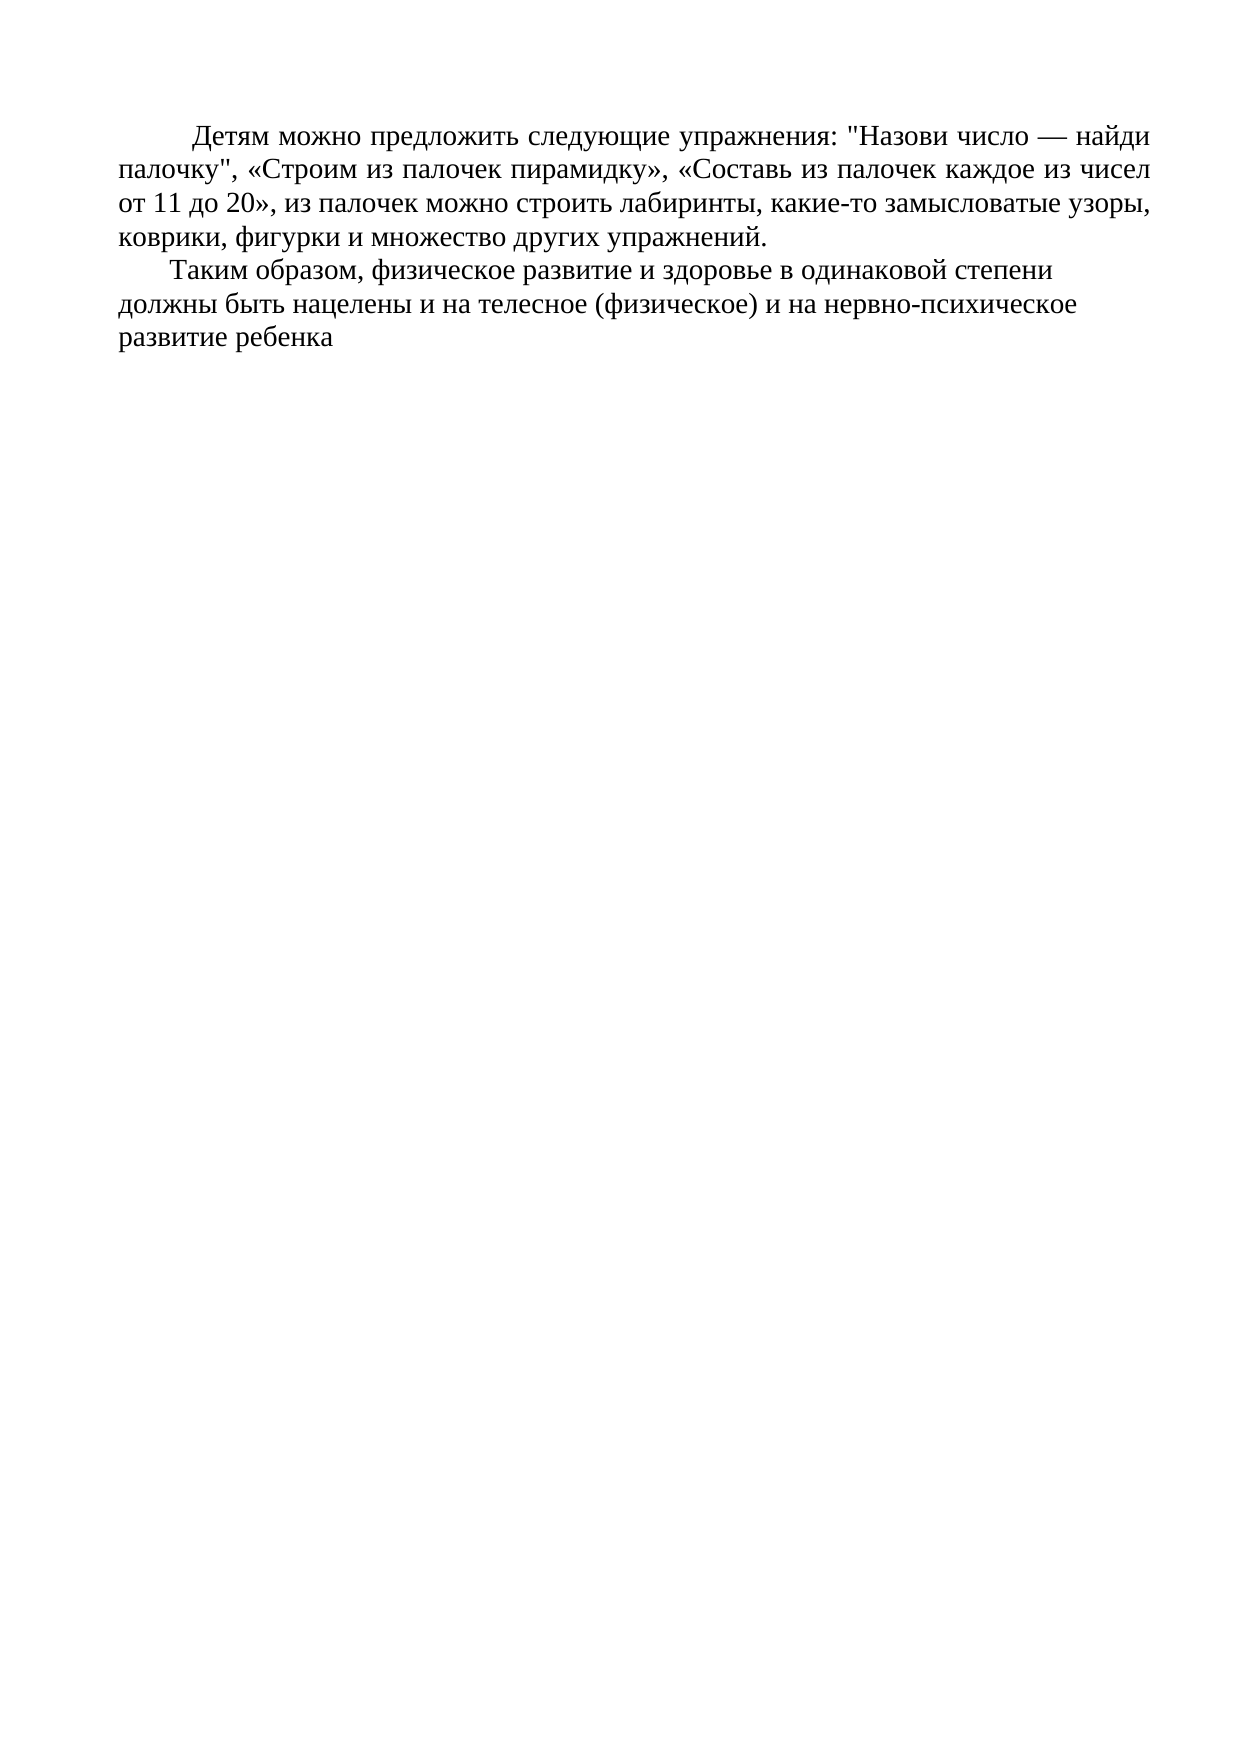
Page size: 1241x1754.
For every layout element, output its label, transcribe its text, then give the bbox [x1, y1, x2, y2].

text Детям можно предложить следующие упражнения: "Назови число — найди палочку", «Строим из палочек пирамидку», «Составь из палочек каждое из чисел от 11 до 20», из палочек можно строить лабиринты, какие-то замысловатые узоры, коврики, фигурки и множество других упражнений. [118, 118, 1152, 252]
text Таким образом, физическое развитие и здоровье в одинаковой степени должны быть нацелены и на телесное (физическое) и на нервно-психическое развитие ребенка [118, 252, 1152, 353]
